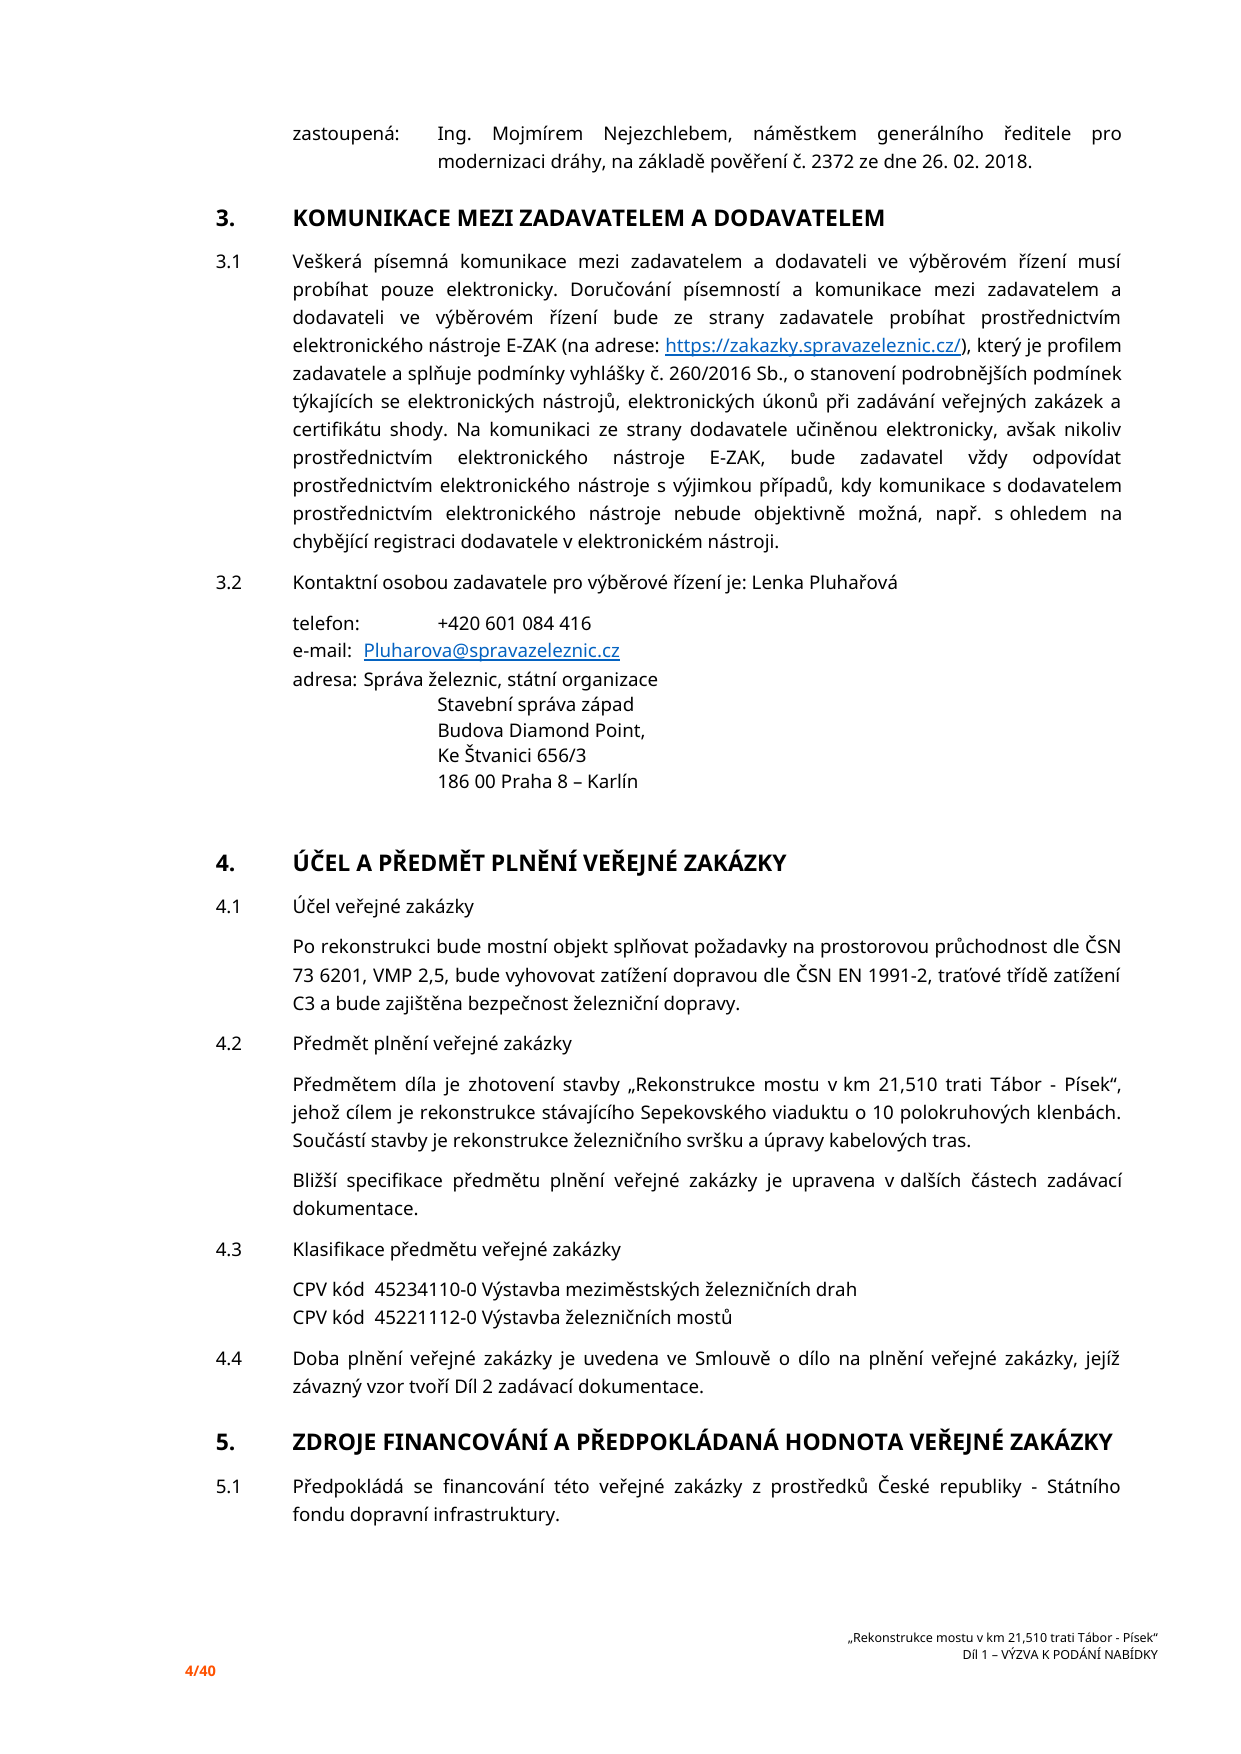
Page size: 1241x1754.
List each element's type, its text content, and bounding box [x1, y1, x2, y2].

text CPV kód 45234110-0 Výstavba meziměstských železničních drah [292, 1277, 1122, 1302]
text KOMUNIKACE MEZI ZADAVATELEM a DODAVATELEM [216, 202, 1122, 233]
text ZDROJE FINANCOVÁNÍ A PŘEDPOKLÁDANÁ HODNOTA VEŘEJNÉ ZAKÁZKY [216, 1426, 1122, 1457]
text ÚČEL A PŘEDMĚT PLNĚNÍ VEŘEJNÉ ZAKÁZKY [216, 846, 1122, 878]
text Bližší specifikace předmětu plnění veřejné zakázky je upravena v dalších částech zadávací dokumentace. [292, 1167, 1122, 1221]
text Kontaktní osobou zadavatele pro výběrové řízení je: Lenka Pluhařová [216, 569, 1122, 595]
text Doba plnění veřejné zakázky je uvedena ve Smlouvě o dílo na plnění veřejné zakázky, jejíž závazný vzor tvoří Díl 2 zadávací dokumentace. [216, 1345, 1122, 1399]
text CPV kód 45221112-0 Výstavba železničních mostů [292, 1304, 1122, 1330]
text Ke Štvanici 656/3 [366, 742, 1122, 768]
text Po rekonstrukci bude mostní objekt splňovat požadavky na prostorovou průchodnost dle ČSN 73 6201, VMP 2,5, bude vyhovovat zatížení dopravou dle ČSN EN 1991-2, traťové třídě zatížení C3 a bude zajištěna bezpečnost železniční dopravy. [292, 934, 1122, 1015]
text zastoupená: Ing. Mojmírem Nejezchlebem, náměstkem generálního ředitele pro modernizaci dráhy, na základě pověření č. 2372 ze dne 26. 02. 2018. [292, 121, 1122, 174]
text e-mail: Pluharova@spravazeleznic.cz [292, 638, 1122, 663]
text Klasifikace předmětu veřejné zakázky [216, 1236, 1122, 1262]
text adresa: Správa železnic, státní organizace [292, 666, 1122, 691]
text 186 00 Praha 8 – Karlín [366, 768, 1122, 793]
text Stavební správa západ [366, 691, 1122, 717]
text Veškerá písemná komunikace mezi zadavatelem a dodavateli ve výběrovém řízení musí probíhat pouze elektronicky. Doručování písemností a komunikace mezi zadavatelem a dodavateli ve výběrovém řízení bude ze strany zadavatele probíhat prostřednictvím elektronického nástroje E-ZAK (na adrese: https://zakazky.spravazeleznic.cz/), který je profilem zadavatele a splňuje podmínky vyhlášky č. 260/2016 Sb., o stanovení podrobnějších podmínek týkajících se elektronických nástrojů, elektronických úkonů při zadávání veřejných zakázek a certifikátu shody. Na komunikaci ze strany dodavatele učiněnou elektronicky, avšak nikoliv prostřednictvím elektronického nástroje E-ZAK, bude zadavatel vždy odpovídat prostřednictvím elektronického nástroje s výjimkou případů, kdy komunikace s dodavatelem prostřednictvím elektronického nástroje nebude objektivně možná, např. s ohledem na chybějící registraci dodavatele v elektronickém nástroji. [216, 248, 1122, 554]
text Předpokládá se financování této veřejné zakázky z prostředků České republiky - Státního fondu dopravní infrastruktury. [216, 1473, 1122, 1527]
text Budova Diamond Point, [366, 717, 1122, 742]
text Účel veřejné zakázky [216, 893, 1122, 919]
text Předmětem díla je zhotovení stavby „Rekonstrukce mostu v km 21,510 trati Tábor - Písek“, jehož cílem je rekonstrukce stávajícího Sepekovského viaduktu o 10 polokruhových klenbách. Součástí stavby je rekonstrukce železničního svršku a úpravy kabelových tras. [292, 1071, 1122, 1152]
text Předmět plnění veřejné zakázky [216, 1030, 1122, 1056]
text telefon: +420 601 084 416 [292, 610, 1122, 635]
